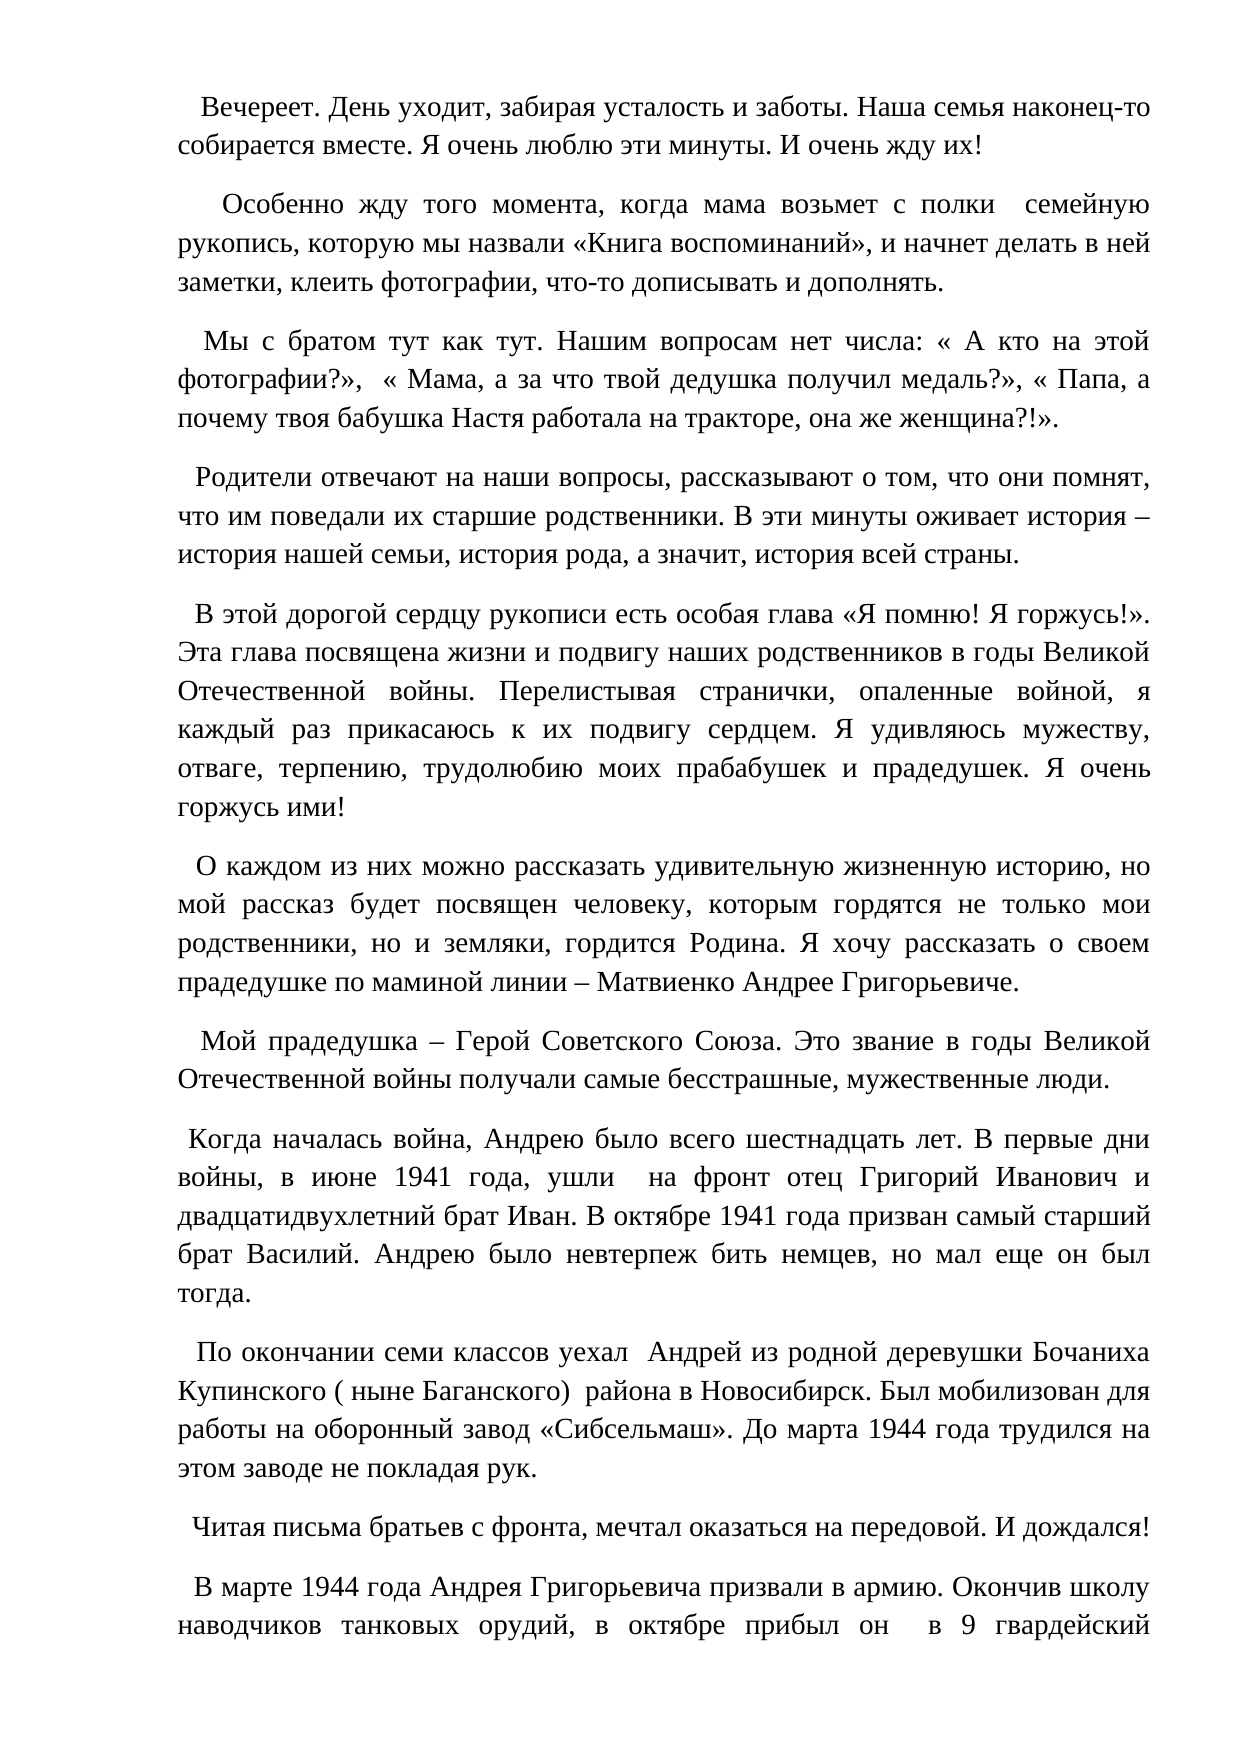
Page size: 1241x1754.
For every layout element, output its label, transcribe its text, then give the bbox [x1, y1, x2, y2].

text Мой прадедушка – Герой Советского Союза. Это звание в годы Великой Отечественной войны получали самые бесстрашные, мужественные люди. [177, 1023, 1152, 1095]
text В этой дорогой сердцу рукописи есть особая глава «Я помню! Я горжусь!». Эта глава посвящена жизни и подвигу наших родственников в годы Великой Отечественной войны. Перелистывая странички, опаленные войной, я каждый раз прикасаюсь к их подвигу сердцем. Я удивляюсь мужеству, отваге, терпению, трудолюбию моих прабабушек и прадедушек. Я очень горжусь ими! [177, 596, 1152, 822]
text Читая письма братьев с фронта, мечтал оказаться на передовой. И дождался! [177, 1509, 1152, 1543]
text Мы с братом тут как тут. Нашим вопросам нет числа: « А кто на этой фотографии?», « Мама, а за что твой дедушка получил медаль?», « Папа, а почему твоя бабушка Настя работала на тракторе, она же женщина?!». [177, 323, 1152, 434]
text По окончании семи классов уехал Андрей из родной деревушки Бочаниха Купинского ( ныне Баганского) района в Новосибирск. Был мобилизован для работы на оборонный завод «Сибсельмаш». До марта 1944 года трудился на этом заводе не покладая рук. [177, 1334, 1152, 1484]
text Родители отвечают на наши вопросы, рассказывают о том, что они помнят, что им поведали их старшие родственники. В эти минуты оживает история – история нашей семьи, история рода, а значит, история всей страны. [177, 459, 1152, 570]
text Особенно жду того момента, когда мама возьмет с полки семейную рукопись, которую мы назвали «Книга воспоминаний», и начнет делать в ней заметки, клеить фотографии, что-то дописывать и дополнять. [177, 187, 1152, 297]
text Вечереет. День уходит, забирая усталость и заботы. Наша семья наконец-то собирается вместе. Я очень люблю эти минуты. И очень жду их! [177, 89, 1152, 161]
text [177, 1569, 1152, 1641]
text Когда началась война, Андрею было всего шестнадцать лет. В первые дни войны, в июне 1941 года, ушли на фронт отец Григорий Иванович и двадцатидвухлетний брат Иван. В октябре 1941 года призван самый старший брат Василий. Андрею было невтерпеж бить немцев, но мал еще он был тогда. [177, 1121, 1152, 1309]
text О каждом из них можно рассказать удивительную жизненную историю, но мой рассказ будет посвящен человеку, которым гордятся не только мои родственники, но и земляки, гордится Родина. Я хочу рассказать о своем прадедушке по маминой линии – Матвиенко Андрее Григорьевиче. [177, 848, 1152, 997]
